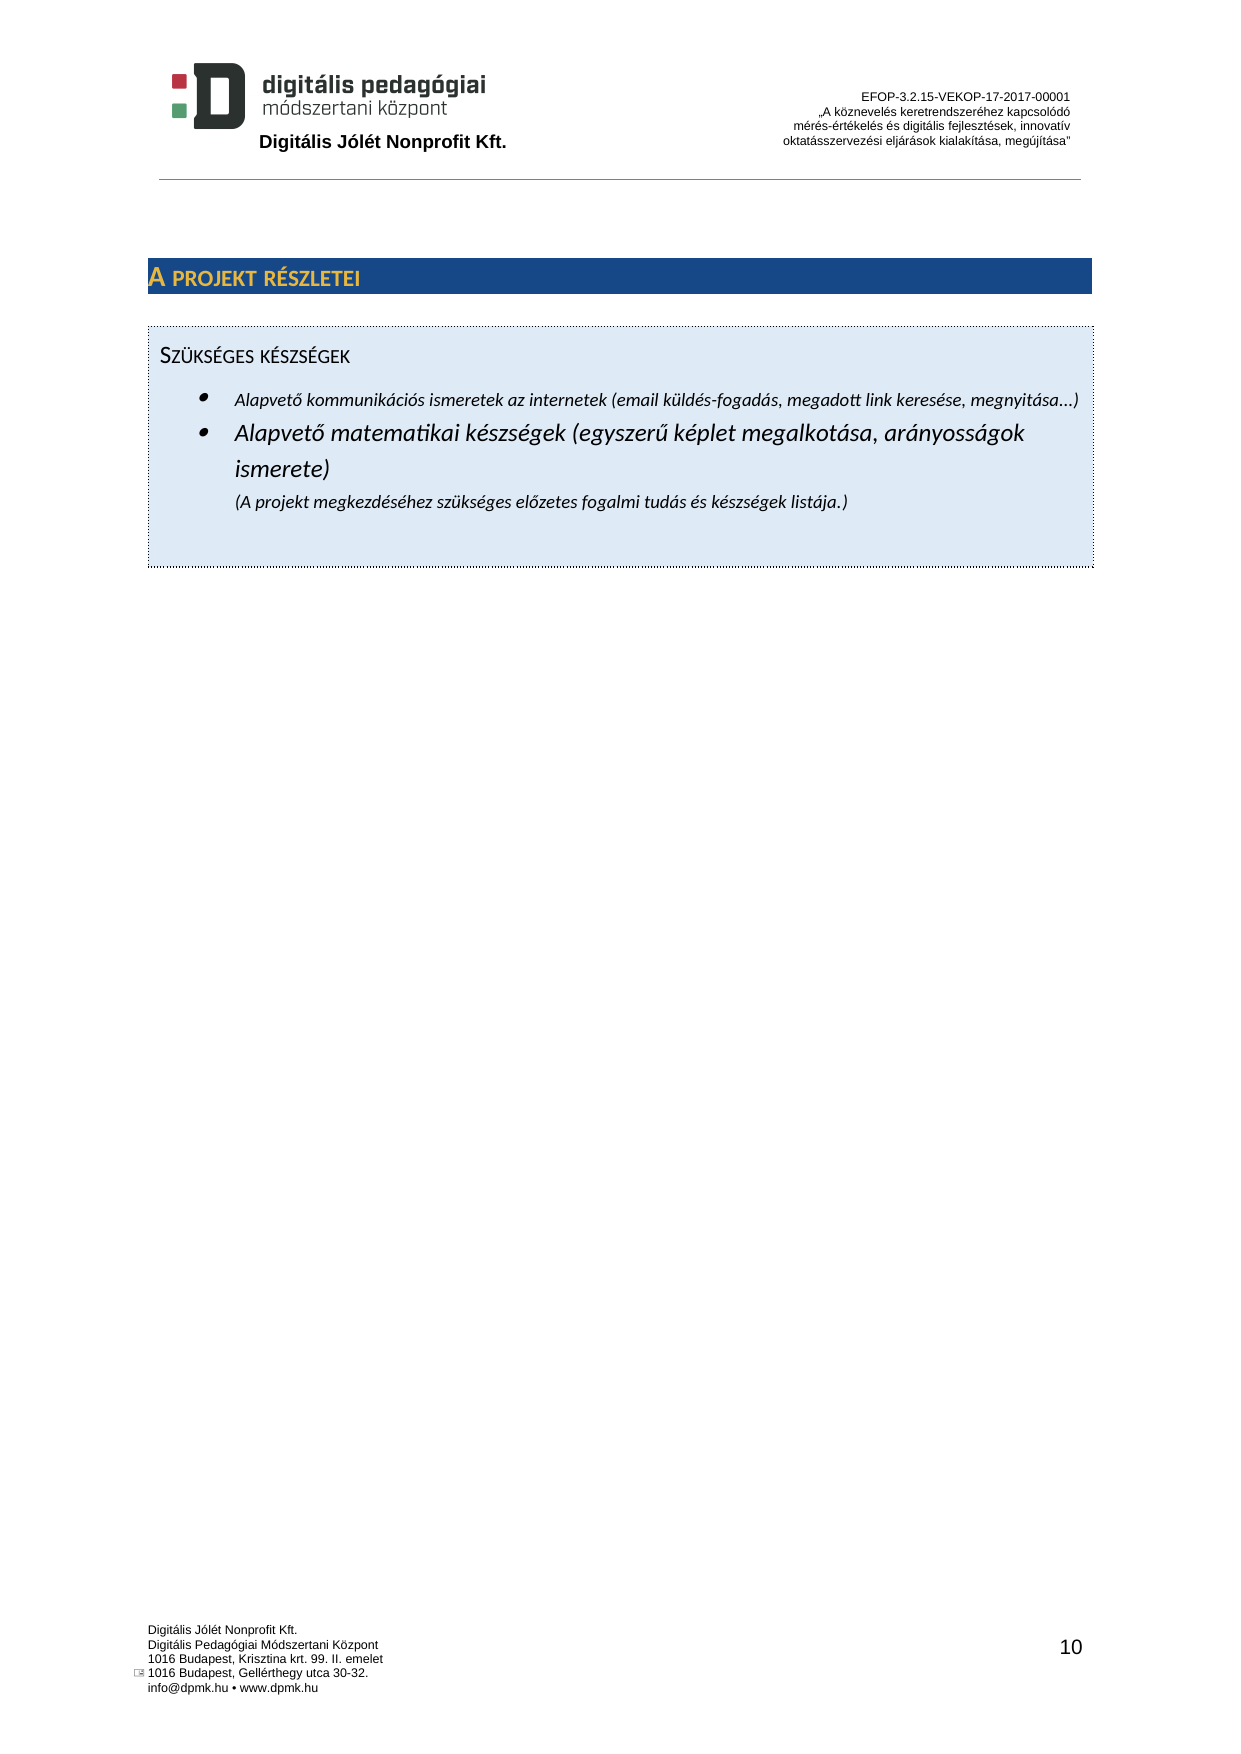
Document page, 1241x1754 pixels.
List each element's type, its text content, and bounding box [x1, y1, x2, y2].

table_header Szükséges készségek Alapvető kommunikációs ismeretek az internetek (email küldés-fogadás, megadott link keresése, megnyitása...) Alapvető matematikai készségek (egyszerű képlet megalkotása, arányosságok ismerete) (A projekt megkezdéséhez szükséges előzetes fogalmi tudás és készségek listája.) [148, 326, 1093, 566]
picture [170, 60, 488, 131]
text A projekt részletei [148, 258, 1092, 294]
